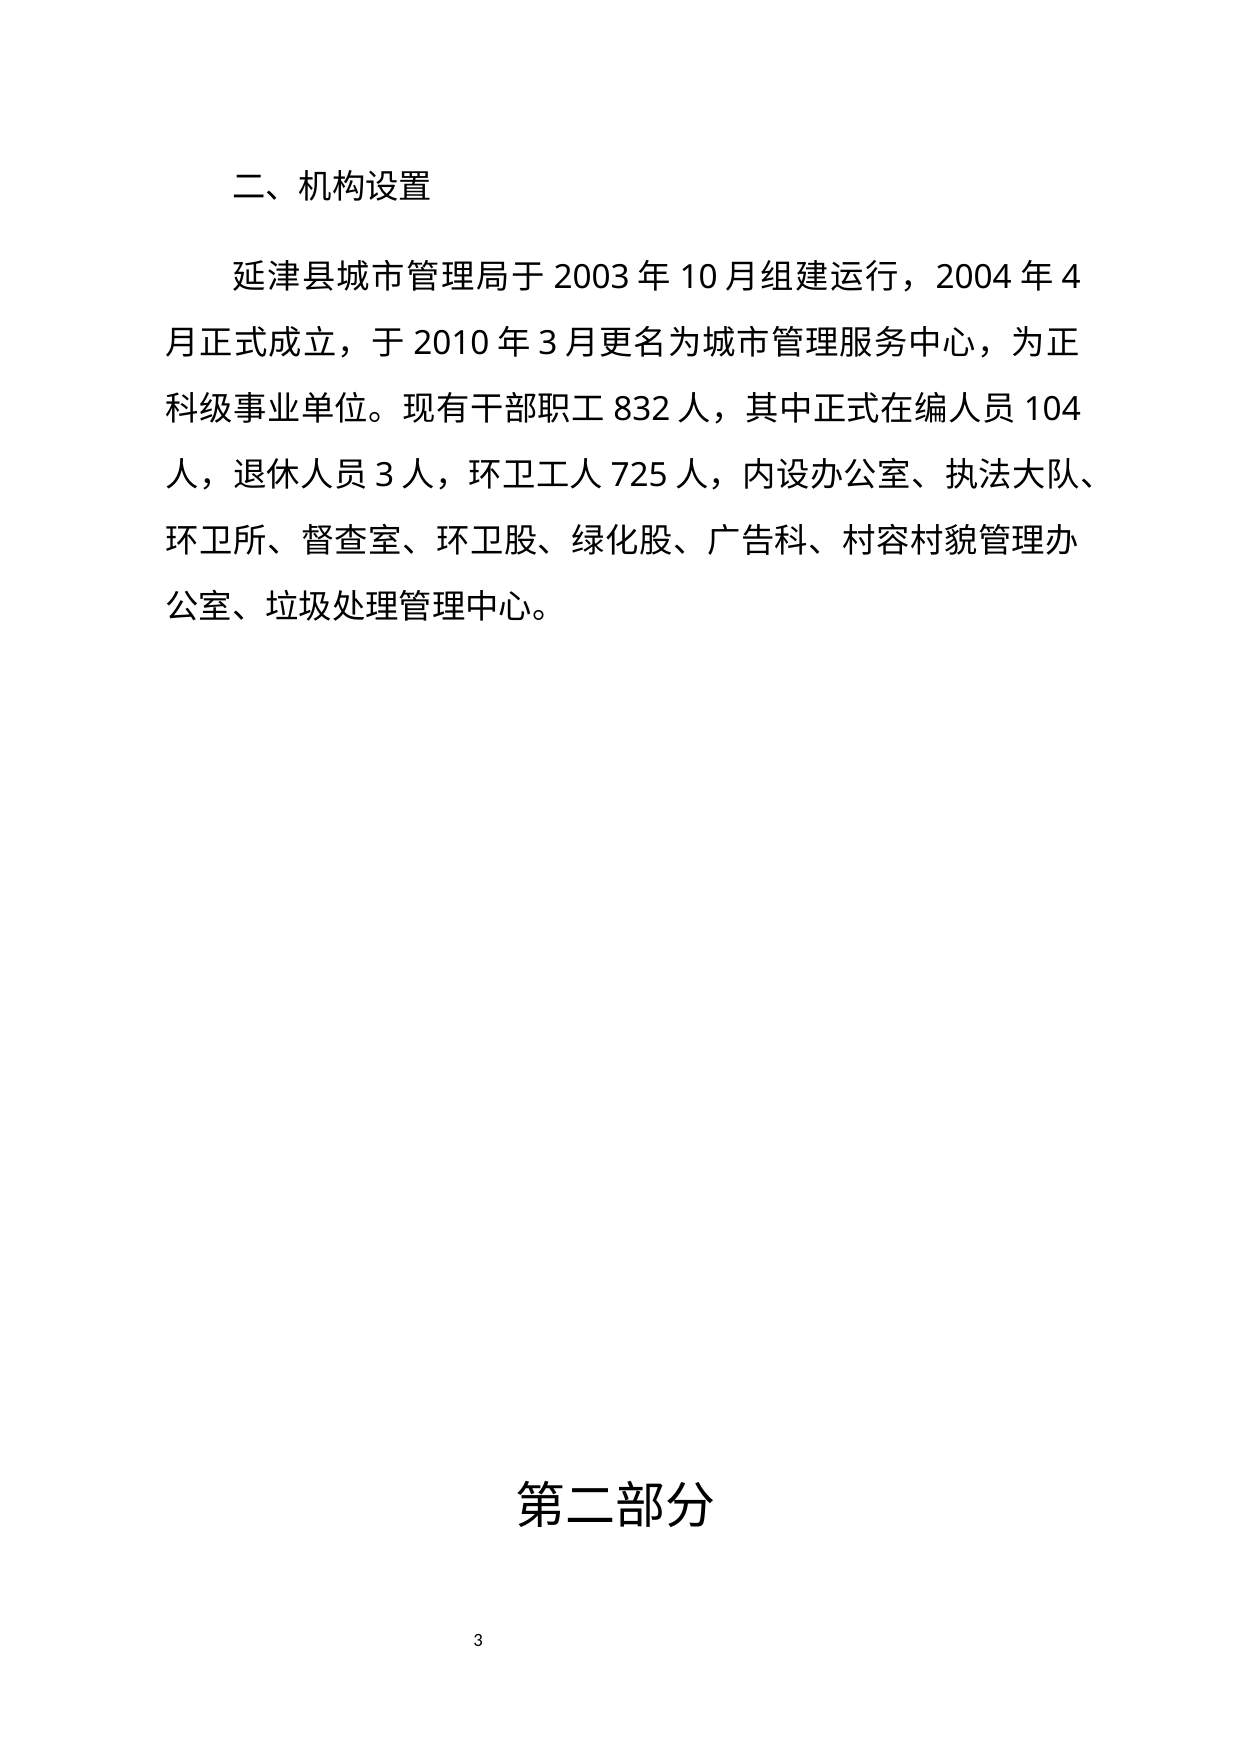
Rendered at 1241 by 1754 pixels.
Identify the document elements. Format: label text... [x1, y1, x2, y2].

list 机构设置 [165, 151, 1081, 217]
text 第二部分 [165, 1452, 1081, 1551]
text 延津县城市管理局于2003年10月组建运行，2004年4月正式成立，于2010年3月更名为城市管理服务中心，为正科级事业单位。现有干部职工832人，其中正式在编人员104人，退休人员3人，环卫工人725人，内设办公室、执法大队、环卫所、督查室、环卫股、绿化股、广告科、村容村貌管理办公室、垃圾处理管理中心。 [165, 241, 1081, 637]
